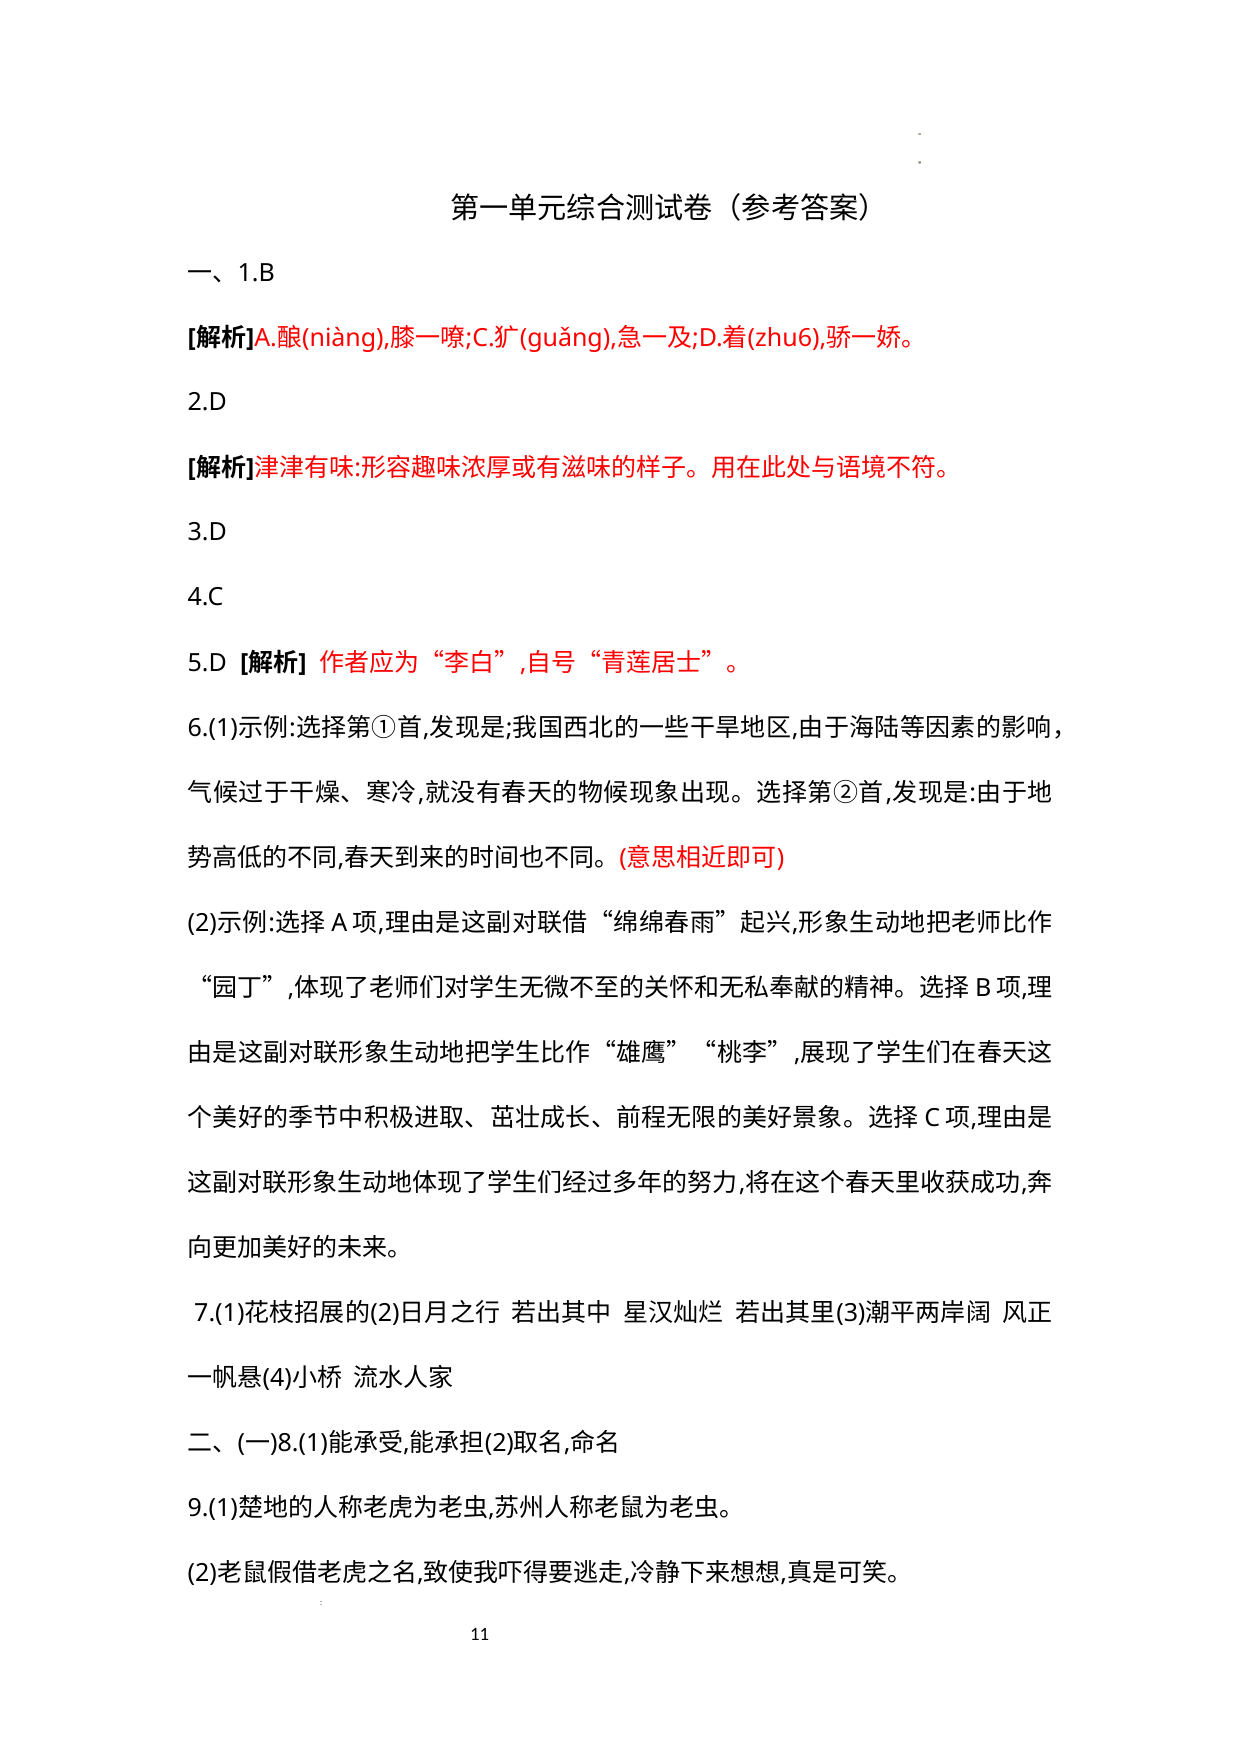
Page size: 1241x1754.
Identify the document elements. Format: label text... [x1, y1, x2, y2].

text [解析]津津有味:形容趣味浓厚或有滋味的样子。用在此处与语境不符。 [187, 433, 1053, 498]
text 5.D [解析] 作者应为“李白”,自号“青莲居士”。 [187, 628, 1053, 693]
text (2)示例:选择A项,理由是这副对联借“绵绵春雨”起兴,形象生动地把老师比作“园丁”,体现了老师们对学生无微不至的关怀和无私奉献的精神。选择B项,理由是这副对联形象生动地把学生比作“雄鹰”“桃李”,展现了学生们在春天这个美好的季节中积极进取、茁壮成长、前程无限的美好景象。选择C项,理由是这副对联形象生动地体现了学生们经过多年的努力,将在这个春天里收获成功,奔向更加美好的未来。 [187, 888, 1053, 1278]
text 7.(1)花枝招展的(2)日月之行 若出其中 星汉灿烂 若出其里(3)潮平两岸阔 风正一帆悬(4)小桥 流水人家 [187, 1278, 1053, 1408]
text 第一单元综合测试卷（参考答案） [187, 173, 1053, 238]
text [解析]A.酿(niàng),膝一嘹;C.犷(guǎng),急一及;D.着(zhu6),骄一娇。 [187, 303, 1053, 368]
text 2.D [187, 368, 1053, 433]
text 二、(一)8.(1)能承受,能承担(2)取名,命名 [187, 1408, 1053, 1473]
text (2)老鼠假借老虎之名,致使我吓得要逃走,冷静下来想想,真是可笑。 [187, 1538, 1053, 1603]
text 3.D [187, 498, 1053, 563]
text 一、1.B [187, 238, 1053, 303]
text 6.(1)示例:选择第①首,发现是;我国西北的一些干旱地区,由于海陆等因素的影响，气候过于干燥、寒冷,就没有春天的物候现象出现。选择第②首,发现是:由于地势高低的不同,春天到来的时间也不同。(意思相近即可) [187, 693, 1053, 888]
text 9.(1)楚地的人称老虎为老虫,苏州人称老鼠为老虫。 [187, 1473, 1053, 1538]
text 4.C [187, 563, 1053, 628]
